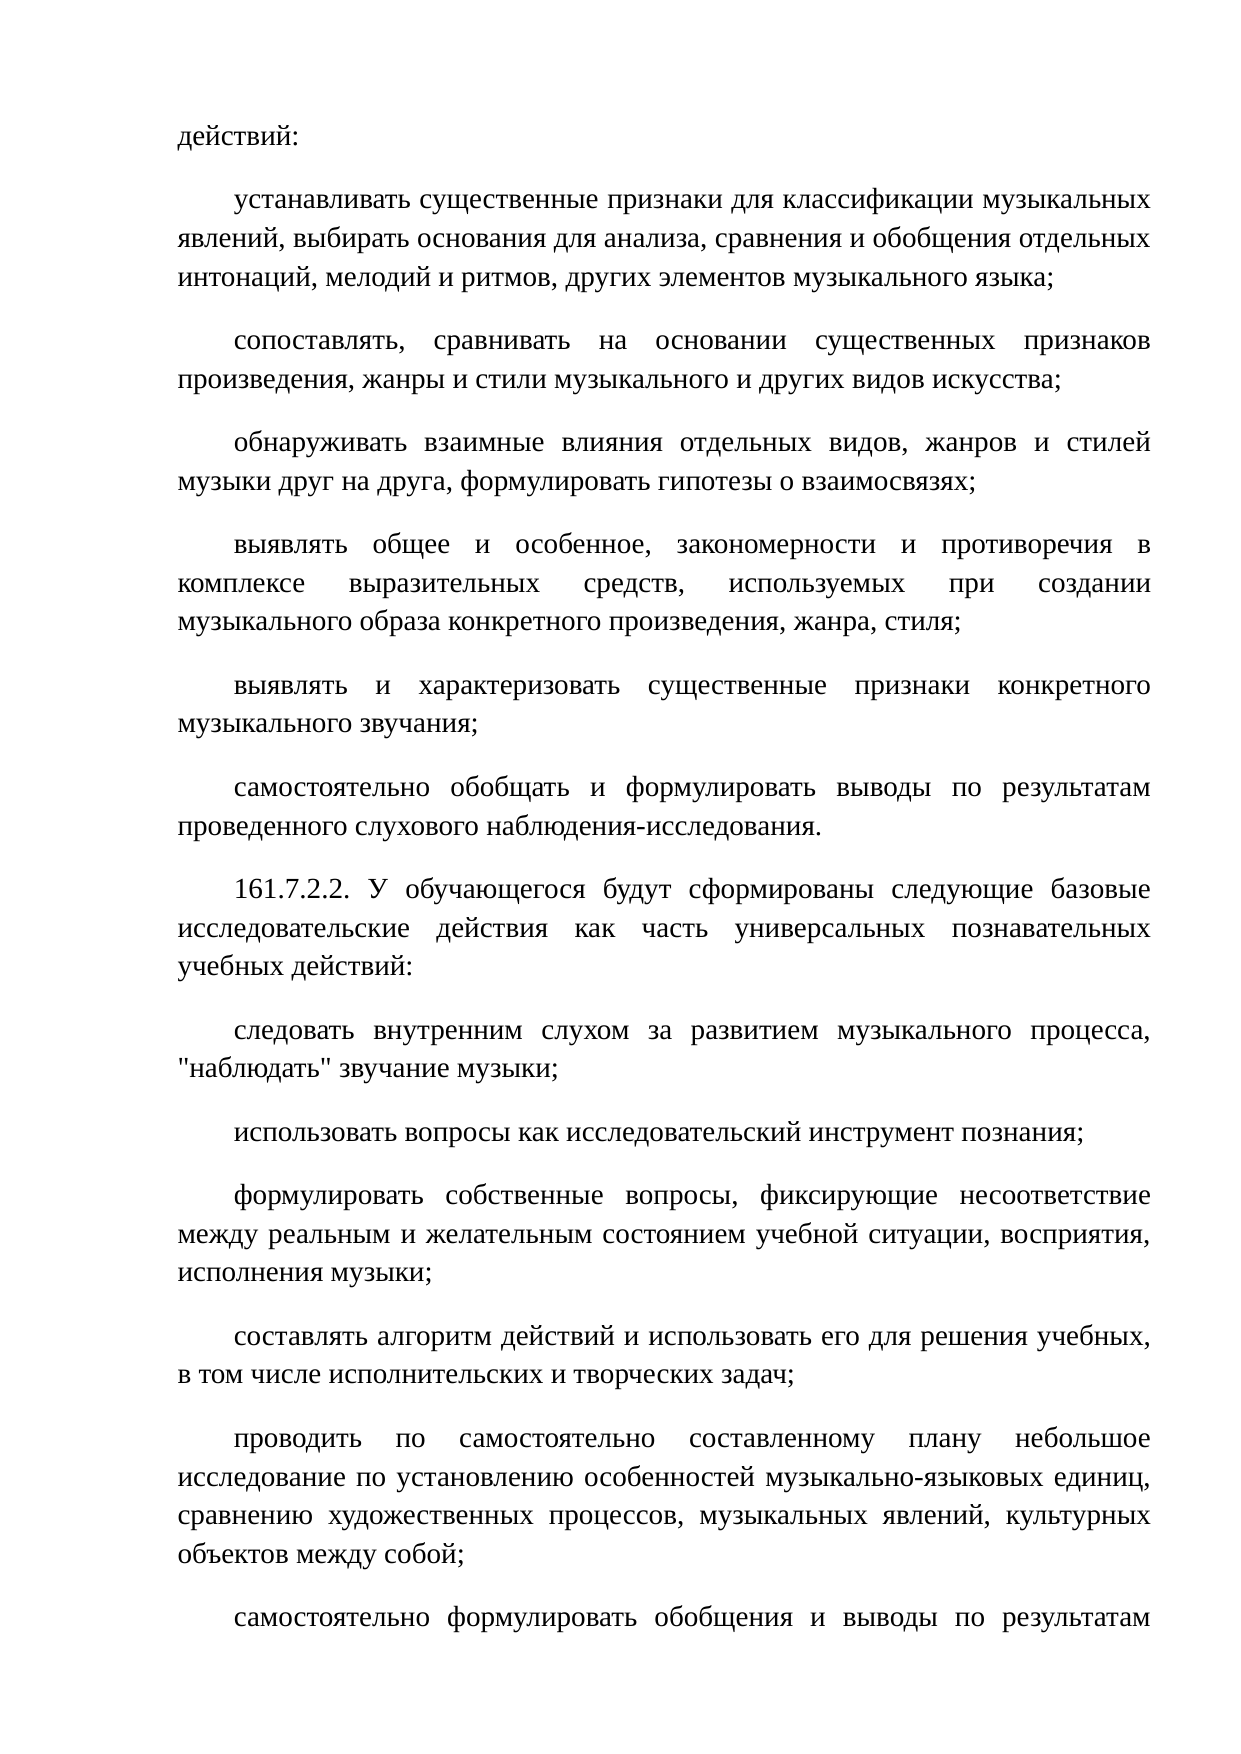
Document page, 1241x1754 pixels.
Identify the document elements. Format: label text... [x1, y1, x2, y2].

text сопоставлять, сравнивать на основании существенных признаков произведения, жанры и стили музыкального и других видов искусства; [177, 322, 1152, 394]
text проводить по самостоятельно составленному плану небольшое исследование по установлению особенностей музыкально-языковых единиц, сравнению художественных процессов, музыкальных явлений, культурных объектов между собой; [177, 1420, 1152, 1569]
text выявлять общее и особенное, закономерности и противоречия в комплексе выразительных средств, используемых при создании музыкального образа конкретного произведения, жанра, стиля; [177, 526, 1152, 637]
text следовать внутренним слухом за развитием музыкального процесса, "наблюдать" звучание музыки; [177, 1012, 1152, 1084]
text обнаруживать взаимные влияния отдельных видов, жанров и стилей музыки друг на друга, формулировать гипотезы о взаимосвязях; [177, 424, 1152, 496]
text самостоятельно обобщать и формулировать выводы по результатам проведенного слухового наблюдения-исследования. [177, 769, 1152, 841]
text 161.7.2.2. У обучающегося будут сформированы следующие базовые исследовательские действия как часть универсальных познавательных учебных действий: [177, 871, 1152, 982]
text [177, 1599, 1152, 1633]
text устанавливать существенные признаки для классификации музыкальных явлений, выбирать основания для анализа, сравнения и обобщения отдельных интонаций, мелодий и ритмов, других элементов музыкального языка; [177, 182, 1152, 292]
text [177, 118, 1152, 152]
text использовать вопросы как исследовательский инструмент познания; [177, 1114, 1152, 1147]
text составлять алгоритм действий и использовать его для решения учебных, в том числе исполнительских и творческих задач; [177, 1318, 1152, 1390]
text формулировать собственные вопросы, фиксирующие несоответствие между реальным и желательным состоянием учебной ситуации, восприятия, исполнения музыки; [177, 1177, 1152, 1288]
text выявлять и характеризовать существенные признаки конкретного музыкального звучания; [177, 667, 1152, 739]
